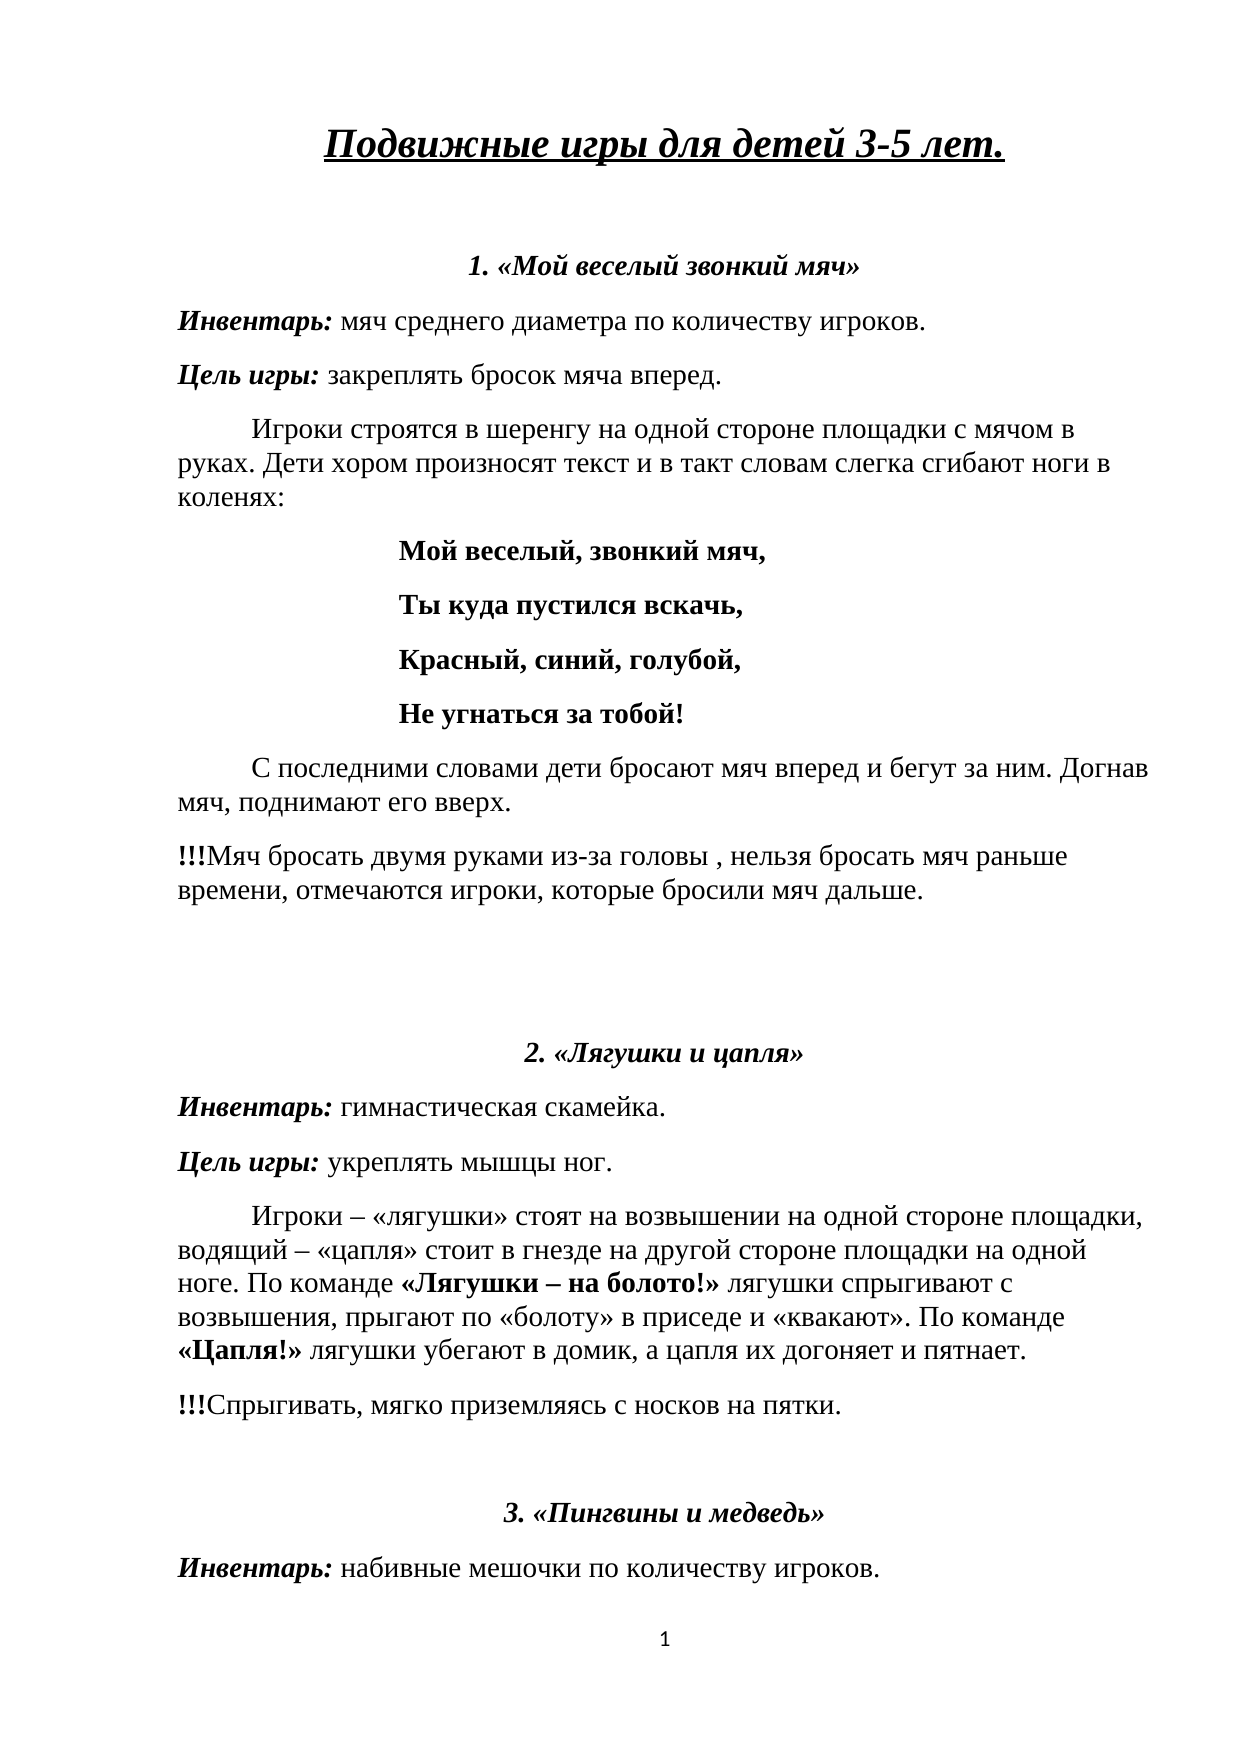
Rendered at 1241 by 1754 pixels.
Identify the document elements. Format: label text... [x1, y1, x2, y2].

text Инвентарь: набивные мешочки по количеству игроков. [177, 1550, 1152, 1583]
text Инвентарь: мяч среднего диаметра по количеству игроков. [177, 303, 1152, 336]
text 3. «Пингвины и медведь» [177, 1496, 1152, 1529]
text !!!Спрыгивать, мягко приземляясь с носков на пятки. [177, 1387, 1152, 1420]
text Цель игры: закреплять бросок мяча вперед. [177, 357, 1152, 391]
text !!!Мяч бросать двумя руками из-за головы , нельзя бросать мяч раньше времени, отмечаются игроки, которые бросили мяч дальше. [177, 838, 1152, 906]
text Подвижные игры для детей 3-5 лет. [177, 118, 1152, 166]
text Мой веселый, звонкий мяч, [177, 533, 1152, 567]
text Цель игры: укреплять мышцы ног. [177, 1144, 1152, 1177]
text 1. «Мой веселый звонкий мяч» [177, 248, 1152, 282]
text Ты куда пустился вскачь, [177, 587, 1152, 621]
text 2. «Лягушки и цапля» [177, 1035, 1152, 1069]
text С последними словами дети бросают мяч вперед и бегут за ним. Догнав мяч, поднимают его вверх. [177, 751, 1152, 818]
text Игроки строятся в шеренгу на одной стороне площадки с мячом в руках. Дети хором произносят текст и в такт словам слегка сгибают ноги в коленях: [177, 412, 1152, 512]
text Не угнаться за тобой! [177, 696, 1152, 730]
text Игроки – «лягушки» стоят на возвышении на одной стороне площадки, водящий – «цапля» стоит в гнезде на другой стороне площадки на одной ноге. По команде «Лягушки – на болото!» лягушки спрыгивают с возвышения, прыгают по «болоту» в приседе и «квакают». По команде «Цапля!» лягушки убегают в домик, а цапля их догоняет и пятнает. [177, 1198, 1152, 1366]
text Инвентарь: гимнастическая скамейка. [177, 1089, 1152, 1123]
text Красный, синий, голубой, [177, 642, 1152, 675]
